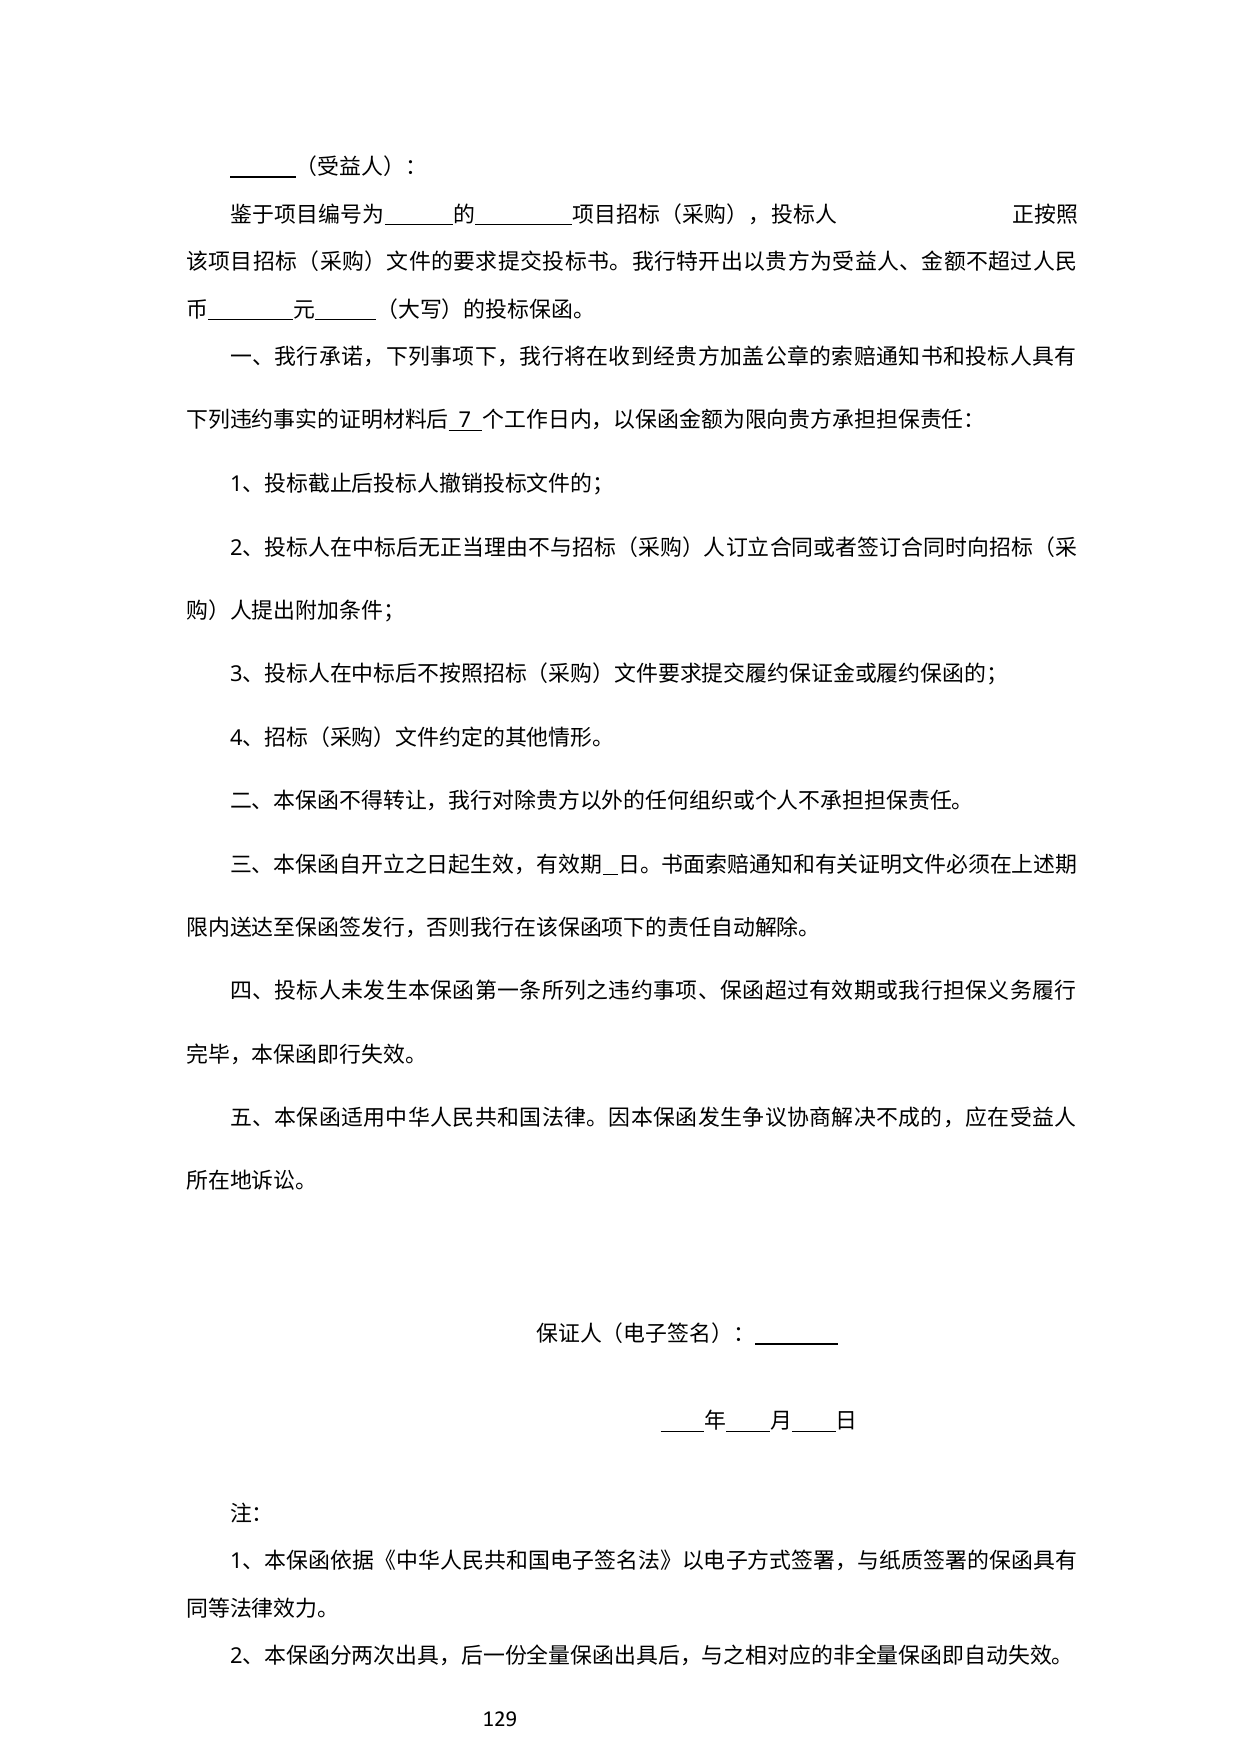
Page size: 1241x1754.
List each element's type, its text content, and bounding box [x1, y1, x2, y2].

text 保证人（电子签名）： [186, 1316, 1079, 1348]
text 一、我行承诺，下列事项下，我行将在收到经贵方加盖公章的索赔通知书和投标人具有下列违约事实的证明材料后 7 个工作日内，以保函金额为限向贵方承担担保责任： [186, 339, 1079, 434]
text 三、本保函自开立之日起生效，有效期 日。书面索赔通知和有关证明文件必须在上述期限内送达至保函签发行，否则我行在该保函项下的责任自动解除。 [186, 847, 1079, 942]
text 五、本保函适用中华人民共和国法律。因本保函发生争议协商解决不成的，应在受益人所在地诉讼。 [186, 1100, 1079, 1195]
text 鉴于项目编号为 的 项目招标（采购），投标人 正按照该项目招标（采购）文件的要求提交投标书。我行特开出以贵方为受益人、金额不超过人民币 元 （大写）的投标保函。 [186, 197, 1079, 323]
text 4、招标（采购）文件约定的其他情形。 [186, 720, 1079, 752]
text 2、本保函分两次出具，后一份全量保函出具后，与之相对应的非全量保函即自动失效。 [186, 1638, 1079, 1670]
text 年 月 日 [186, 1403, 1079, 1435]
text 1、投标截止后投标人撤销投标文件的； [186, 466, 1079, 498]
text 1、本保函依据《中华人民共和国电子签名法》以电子方式签署，与纸质签署的保函具有同等法律效力。 [186, 1543, 1079, 1622]
text 二、本保函不得转让，我行对除贵方以外的任何组织或个人不承担担保责任。 [186, 783, 1079, 815]
text 四、投标人未发生本保函第一条所列之违约事项、保函超过有效期或我行担保义务履行完毕，本保函即行失效。 [186, 973, 1079, 1068]
text 3、投标人在中标后不按照招标（采购）文件要求提交履约保证金或履约保函的； [186, 656, 1079, 688]
text （受益人）： [186, 149, 1079, 181]
text 注： [186, 1496, 1079, 1527]
text 2、投标人在中标后无正当理由不与招标（采购）人订立合同或者签订合同时向招标（采购）人提出附加条件； [186, 529, 1079, 624]
